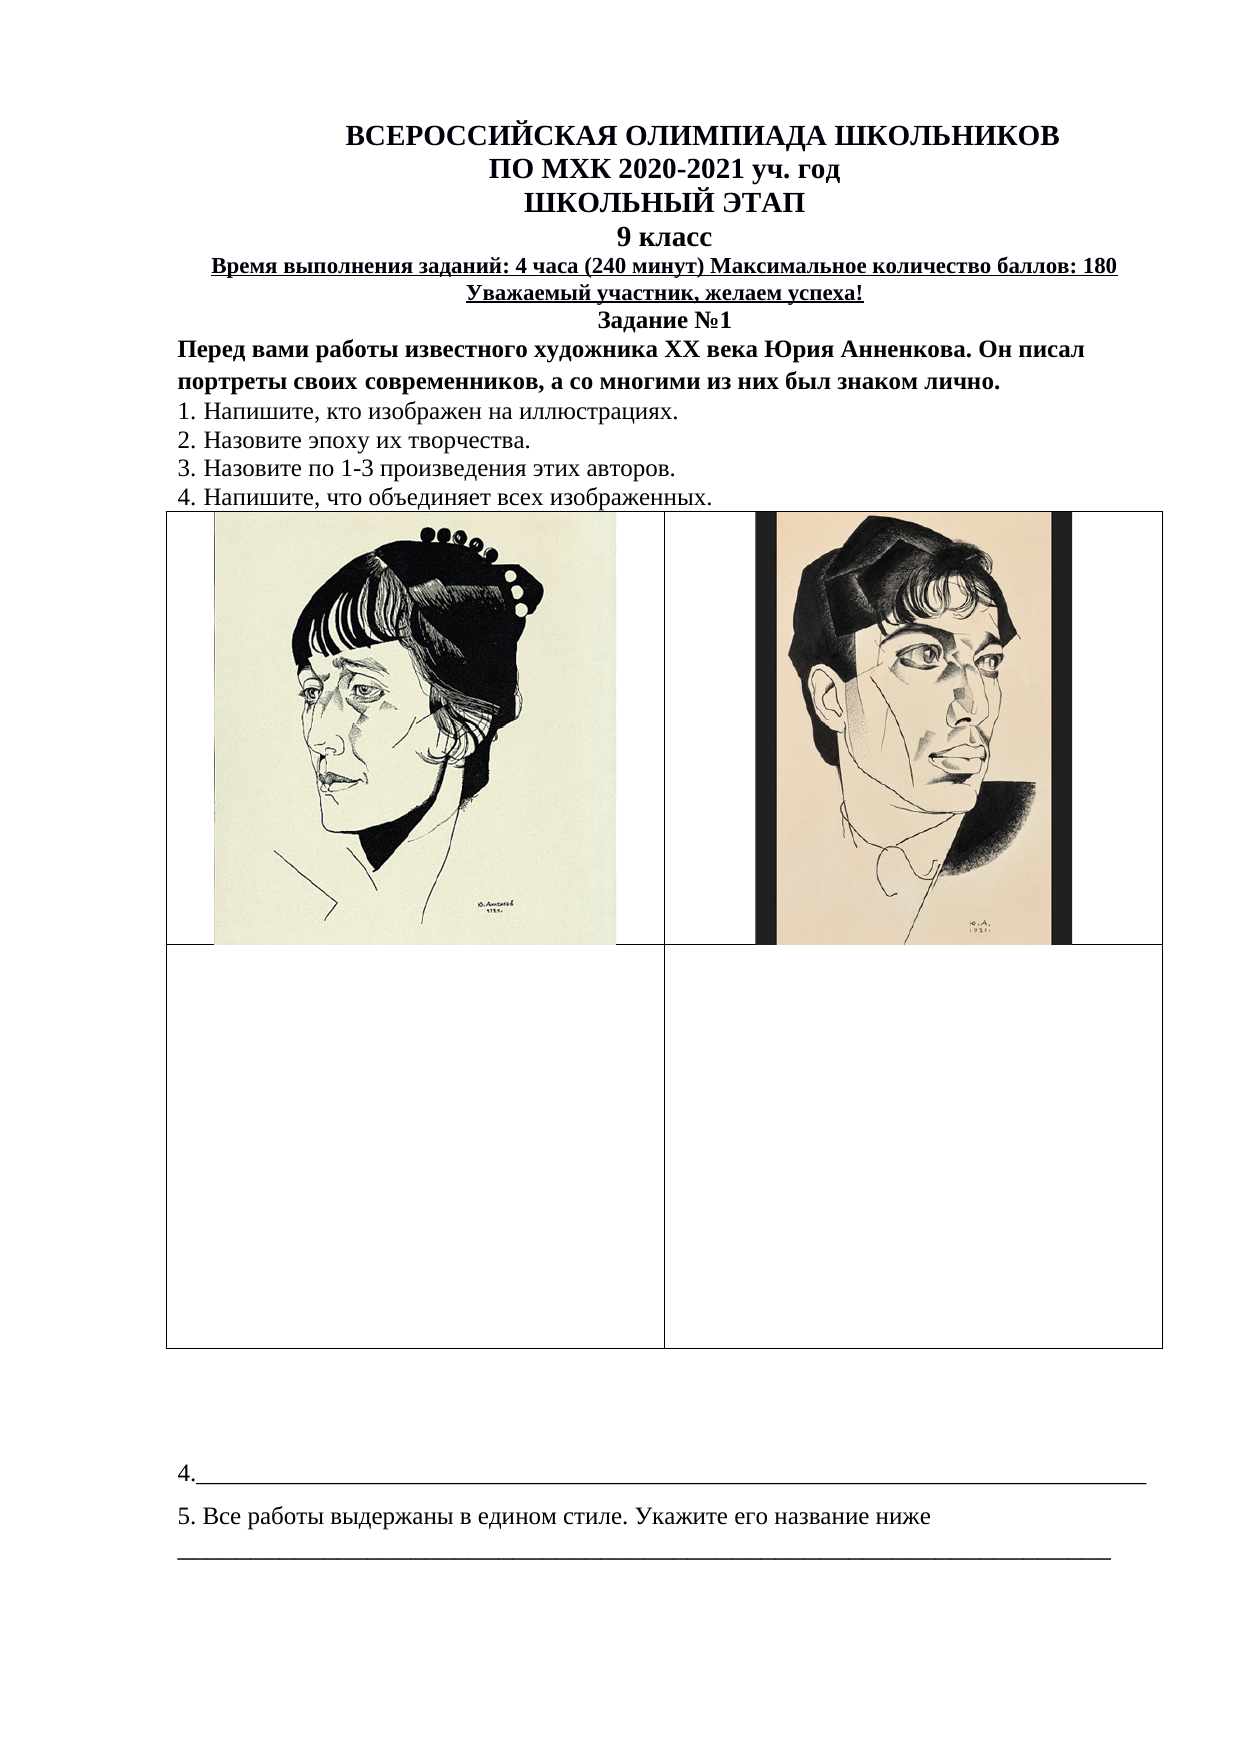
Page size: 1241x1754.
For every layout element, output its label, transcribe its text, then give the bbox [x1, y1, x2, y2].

table_cell [665, 945, 1162, 1348]
text ШКОЛЬНЫЙ ЭТАП [177, 185, 1152, 219]
picture [214, 512, 617, 945]
picture [755, 512, 1073, 945]
list Перед вами работы известного художника ХХ века Юрия Анненкова. Он писал портреты своих современников, а со многими из них был знаком лично. [177, 334, 1152, 396]
text ВСЕРОССИЙСКАЯ ОЛИМПИАДА ШКОЛЬНИКОВ [177, 118, 1152, 152]
text ПО МХК 2020-2021 уч. год [177, 152, 1152, 185]
list Назовите по 1-3 произведения этих авторов. [177, 453, 1152, 482]
text Уважаемый участник, желаем успеха! [177, 279, 1152, 305]
list Напишите, что объединяет всех изображенных. [177, 482, 1152, 511]
table_header [167, 512, 214, 944]
text Задание №1 [177, 305, 1152, 334]
table_cell [167, 945, 664, 1348]
text ________________________________________________________________ [177, 1529, 1152, 1563]
text 5. Все работы выдержаны в едином стиле. Укажите его название ниже [177, 1501, 1152, 1529]
table_header [665, 512, 755, 944]
list Назовите эпоху их творчества. [177, 425, 1152, 453]
text Время выполнения заданий: 4 часа (240 минут) Максимальное количество баллов: 180 [177, 252, 1152, 279]
list Напишите, кто изображен на иллюстрациях. [177, 396, 1152, 425]
table_header [1073, 512, 1162, 944]
table_header [617, 512, 664, 944]
text 9 класс [177, 219, 1152, 252]
text 4.____________________________________________________________________________ [177, 1458, 1152, 1486]
